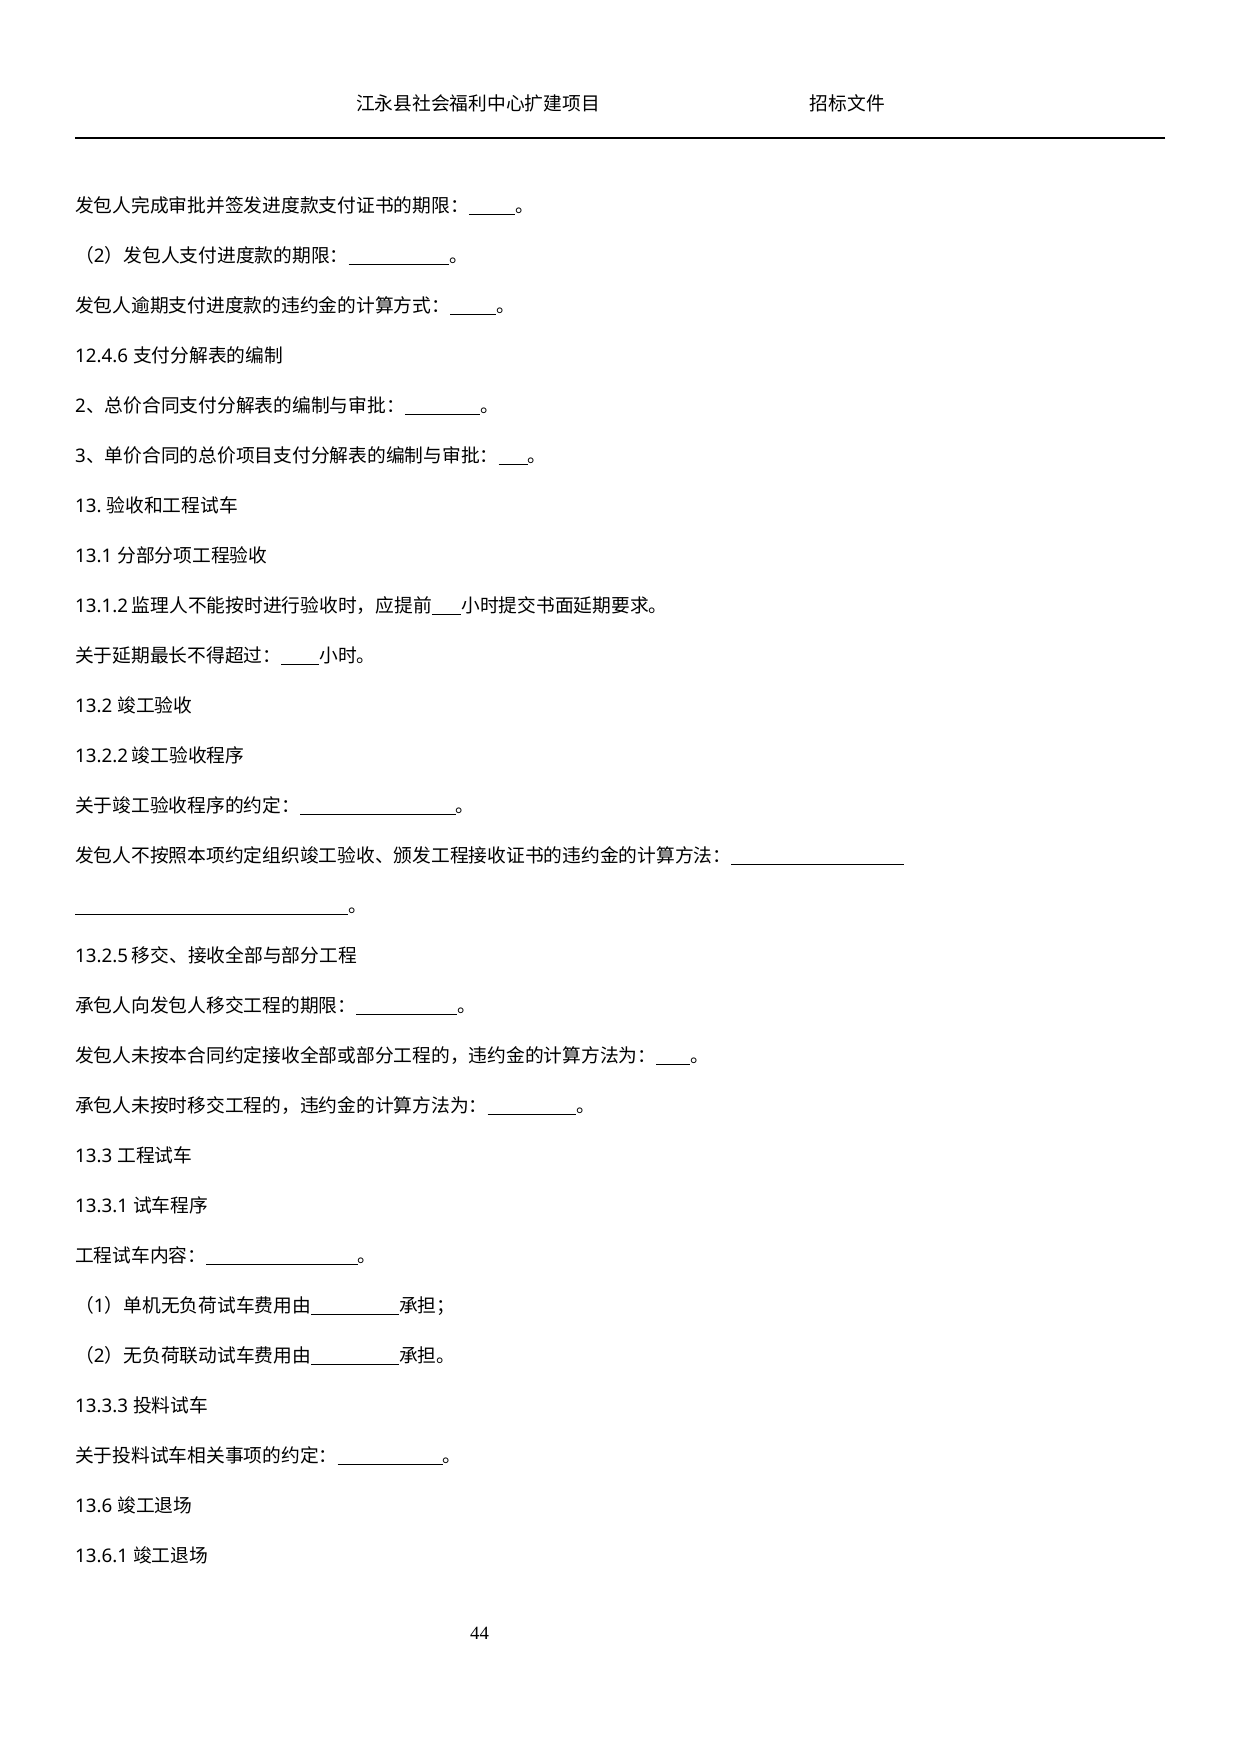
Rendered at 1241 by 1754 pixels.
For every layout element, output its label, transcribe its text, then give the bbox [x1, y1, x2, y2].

text 发包人逾期支付进度款的违约金的计算方式： 。 [75, 272, 1165, 322]
text 13.3.1 试车程序 [75, 1172, 1165, 1222]
text 发包人不按照本项约定组织竣工验收、颁发工程接收证书的违约金的计算方法： [75, 822, 1165, 872]
text （2）发包人支付进度款的期限： 。 [75, 222, 1165, 272]
text 13.2.5移交、接收全部与部分工程 [75, 922, 1165, 972]
text 关于竣工验收程序的约定： 。 [75, 772, 1165, 822]
text 发包人未按本合同约定接收全部或部分工程的，违约金的计算方法为： 。 [75, 1022, 1165, 1072]
text 13.1.2监理人不能按时进行验收时，应提前 小时提交书面延期要求。 [75, 572, 1165, 622]
text 关于投料试车相关事项的约定： 。 [75, 1422, 1165, 1472]
text 关于延期最长不得超过： 小时。 [75, 622, 1165, 672]
text 发包人完成审批并签发进度款支付证书的期限： 。 [75, 172, 1165, 222]
text 13.3 工程试车 [75, 1122, 1165, 1172]
text 13. 验收和工程试车 [75, 472, 1165, 522]
text 13.2 竣工验收 [75, 672, 1165, 722]
text 13.6 竣工退场 [75, 1472, 1165, 1522]
text 承包人向发包人移交工程的期限： 。 [75, 972, 1165, 1022]
text 。 [75, 872, 1165, 922]
text （2）无负荷联动试车费用由 承担。 [75, 1322, 1165, 1372]
text 12.4.6 支付分解表的编制 [75, 322, 1165, 372]
text 承包人未按时移交工程的，违约金的计算方法为： 。 [75, 1072, 1165, 1122]
text 2、总价合同支付分解表的编制与审批： 。 [75, 372, 1165, 422]
text 13.2.2竣工验收程序 [75, 722, 1165, 772]
text 3、单价合同的总价项目支付分解表的编制与审批： 。 [75, 422, 1165, 472]
text 13.1 分部分项工程验收 [75, 522, 1165, 572]
text （1）单机无负荷试车费用由 承担； [75, 1272, 1165, 1322]
text 工程试车内容： 。 [75, 1222, 1165, 1272]
text 13.6.1 竣工退场 [75, 1522, 1165, 1572]
text 13.3.3 投料试车 [75, 1372, 1165, 1422]
